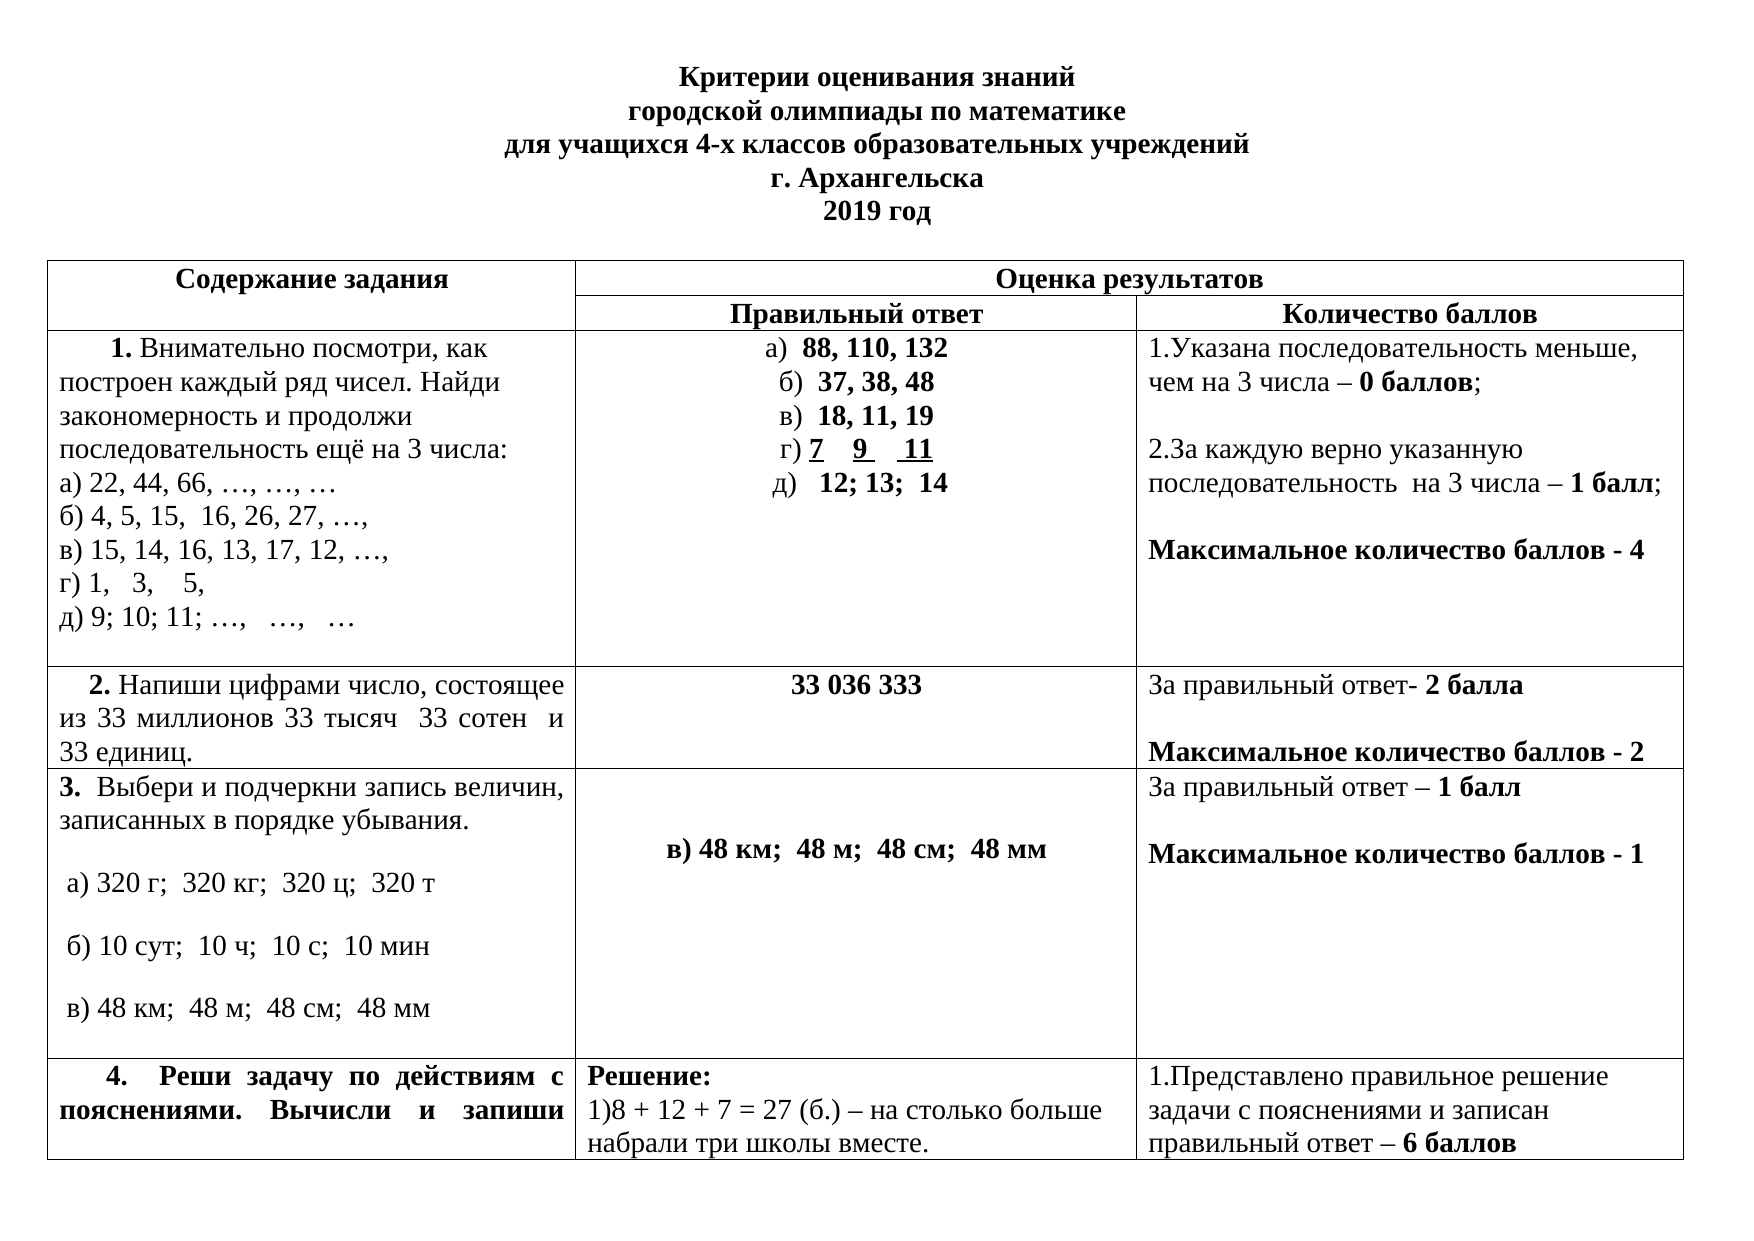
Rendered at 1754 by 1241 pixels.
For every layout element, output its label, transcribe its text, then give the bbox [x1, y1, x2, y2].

text г. Архангельска [59, 160, 1695, 193]
text городской олимпиады по математике [59, 93, 1695, 126]
table_cell За правильный ответ- 2 балла Максимальное количество баллов - 2 [1137, 667, 1683, 768]
table_cell 1. Внимательно посмотри, как построен каждый ряд чисел. Найди закономерность и продолжи последовательность ещё на 3 числа: а) 22, 44, 66, …, …, … б) 4, 5, 15, 16, 26, 27, …, в) 15, 14, 16, 13, 17, 12, …, г) 1, 3, 5, д) 9; 10; 11; …, …, … [48, 331, 575, 666]
table_cell 1.Указана последовательность меньше, чем на 3 числа – 0 баллов; 2.За каждую верно указанную последовательность на 3 числа – 1 балл; Максимальное количество баллов - 4 [1137, 331, 1683, 666]
text Критерии оценивания знаний [59, 59, 1695, 93]
table_cell а) 88, 110, 132 б) 37, 38, 48 в) 18, 11, 19 г) 7 9 11 д) 12; 13; 14 [576, 331, 1136, 666]
table_cell Количество баллов [1137, 296, 1683, 329]
table_cell 2. Напиши цифрами число, состоящее из 33 миллионов 33 тысяч 33 сотен и 33 единиц. [48, 667, 575, 768]
table_cell Правильный ответ [576, 296, 1136, 329]
table_header Оценка результатов [576, 261, 1683, 295]
table_cell 3. Выбери и подчеркни запись величин, записанных в порядке убывания. а) 320 г; 320 кг; 320 ц; 320 т б) 10 сут; 10 ч; 10 с; 10 мин в) 48 км; 48 м; 48 см; 48 мм [48, 769, 575, 1057]
table_cell За правильный ответ – 1 балл Максимальное количество баллов - 1 [1137, 769, 1683, 1057]
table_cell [576, 1059, 1136, 1159]
table_cell 33 036 333 [576, 667, 1136, 768]
table_header Содержание задания [48, 261, 575, 329]
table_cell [48, 1059, 575, 1159]
text 2019 год [59, 193, 1695, 227]
text для учащихся 4-х классов образовательных учреждений [59, 126, 1695, 160]
table_cell в) 48 км; 48 м; 48 см; 48 мм [576, 769, 1136, 1057]
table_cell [1137, 1059, 1683, 1159]
